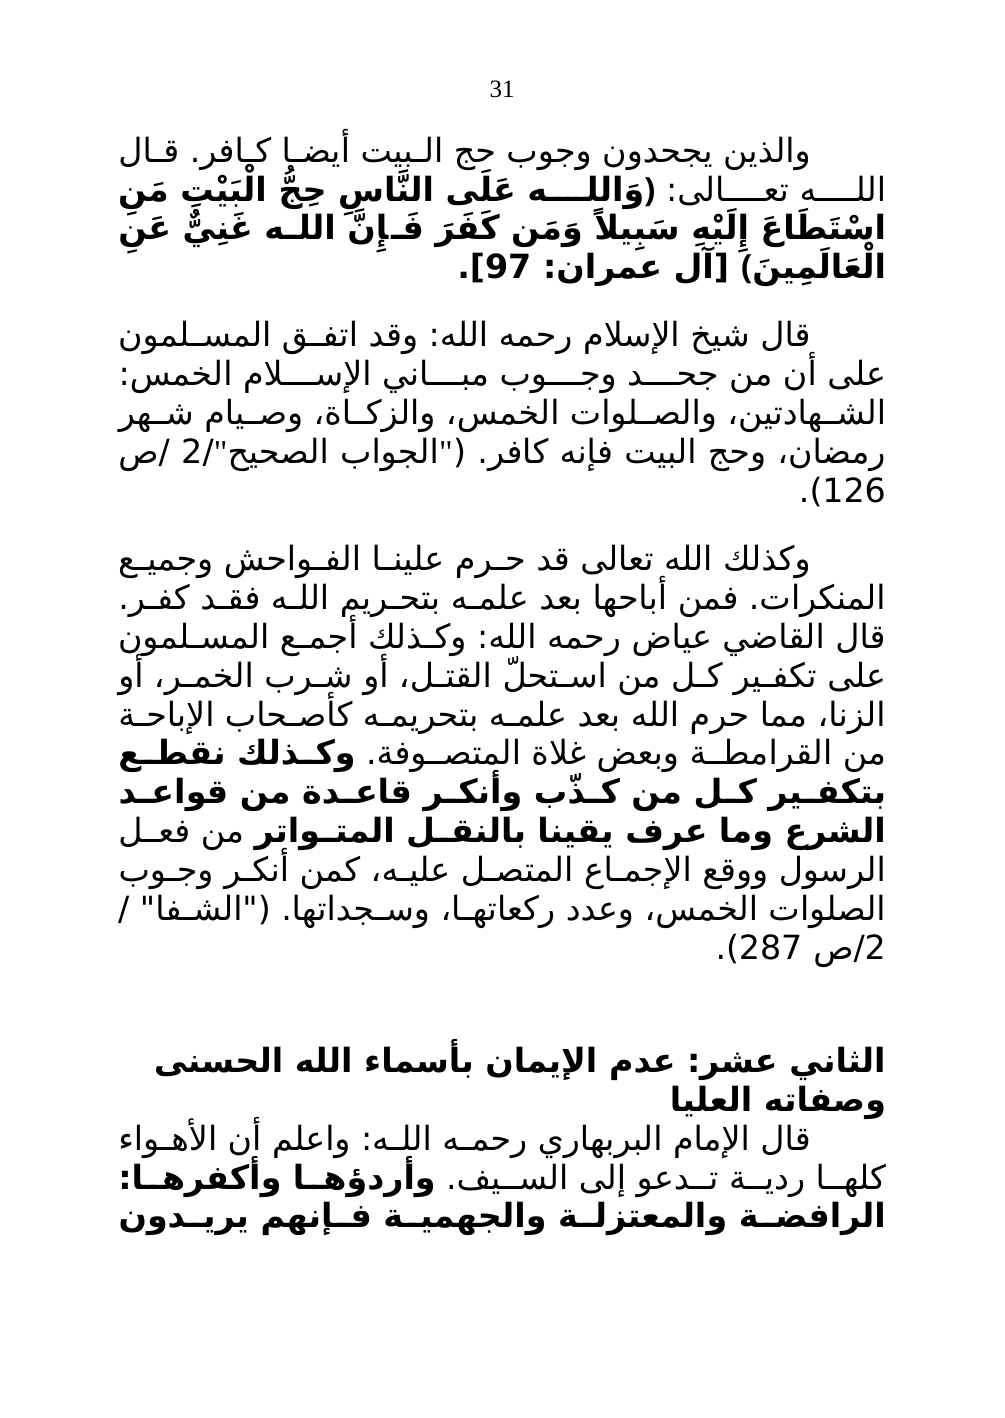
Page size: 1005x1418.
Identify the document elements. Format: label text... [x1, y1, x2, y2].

text وكذلك الله تعالى قد حرم علينا الفواحش وجميع المنكرات. فمن أباحها بعد علمه بتحريم الله فقد كفر. قال القاضي عياض رحمه الله: وكذلك أجمع المسلمون على تكفير كل من استحلّ القتل، أو شرب الخمر، أو الزنا، مما حرم الله بعد علمه بتحريمه كأصحاب الإباحة من القرامطة وبعض غلاة المتصوفة. وكذلك نقطع بتكفير كل من كذّب وأنكر قاعدة من قواعد الشرع وما عرف يقينا بالنقل المتواتر من فعل الرسول ووقع الإجماع المتصل عليه، كمن أنكر وجوب الصلوات الخمس، وعدد ركعاتها، وسجداتها. ("الشفا" /2/ص 287). [118, 539, 886, 967]
text الثاني عشر: عدم الإيمان بأسماء الله الحسنى وصفاته العليا [118, 1042, 886, 1119]
text والذين يجحدون وجوب حج البيت أيضا كافر. قال الله تعالى: ﴿وَالله عَلَى النَّاسِ حِجُّ الْبَيْتِ مَنِ اسْتَطَاعَ إِلَيْهِ سَبِيلاً وَمَن كَفَرَ فَإِنَّ الله غَنِيٌّ عَنِ الْعَالَمِينَ﴾ [آل عمران: 97]. [118, 131, 886, 287]
text قال شيخ الإسلام رحمه الله: وقد اتفق المسلمون على أن من جحد وجوب مباني الإسلام الخمس: الشهادتين، والصلوات الخمس، والزكاة، وصيام شهر رمضان، وحج البيت فإنه كافر. ("الجواب الصحيح"/2 /ص126). [118, 316, 886, 510]
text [118, 1119, 886, 1236]
